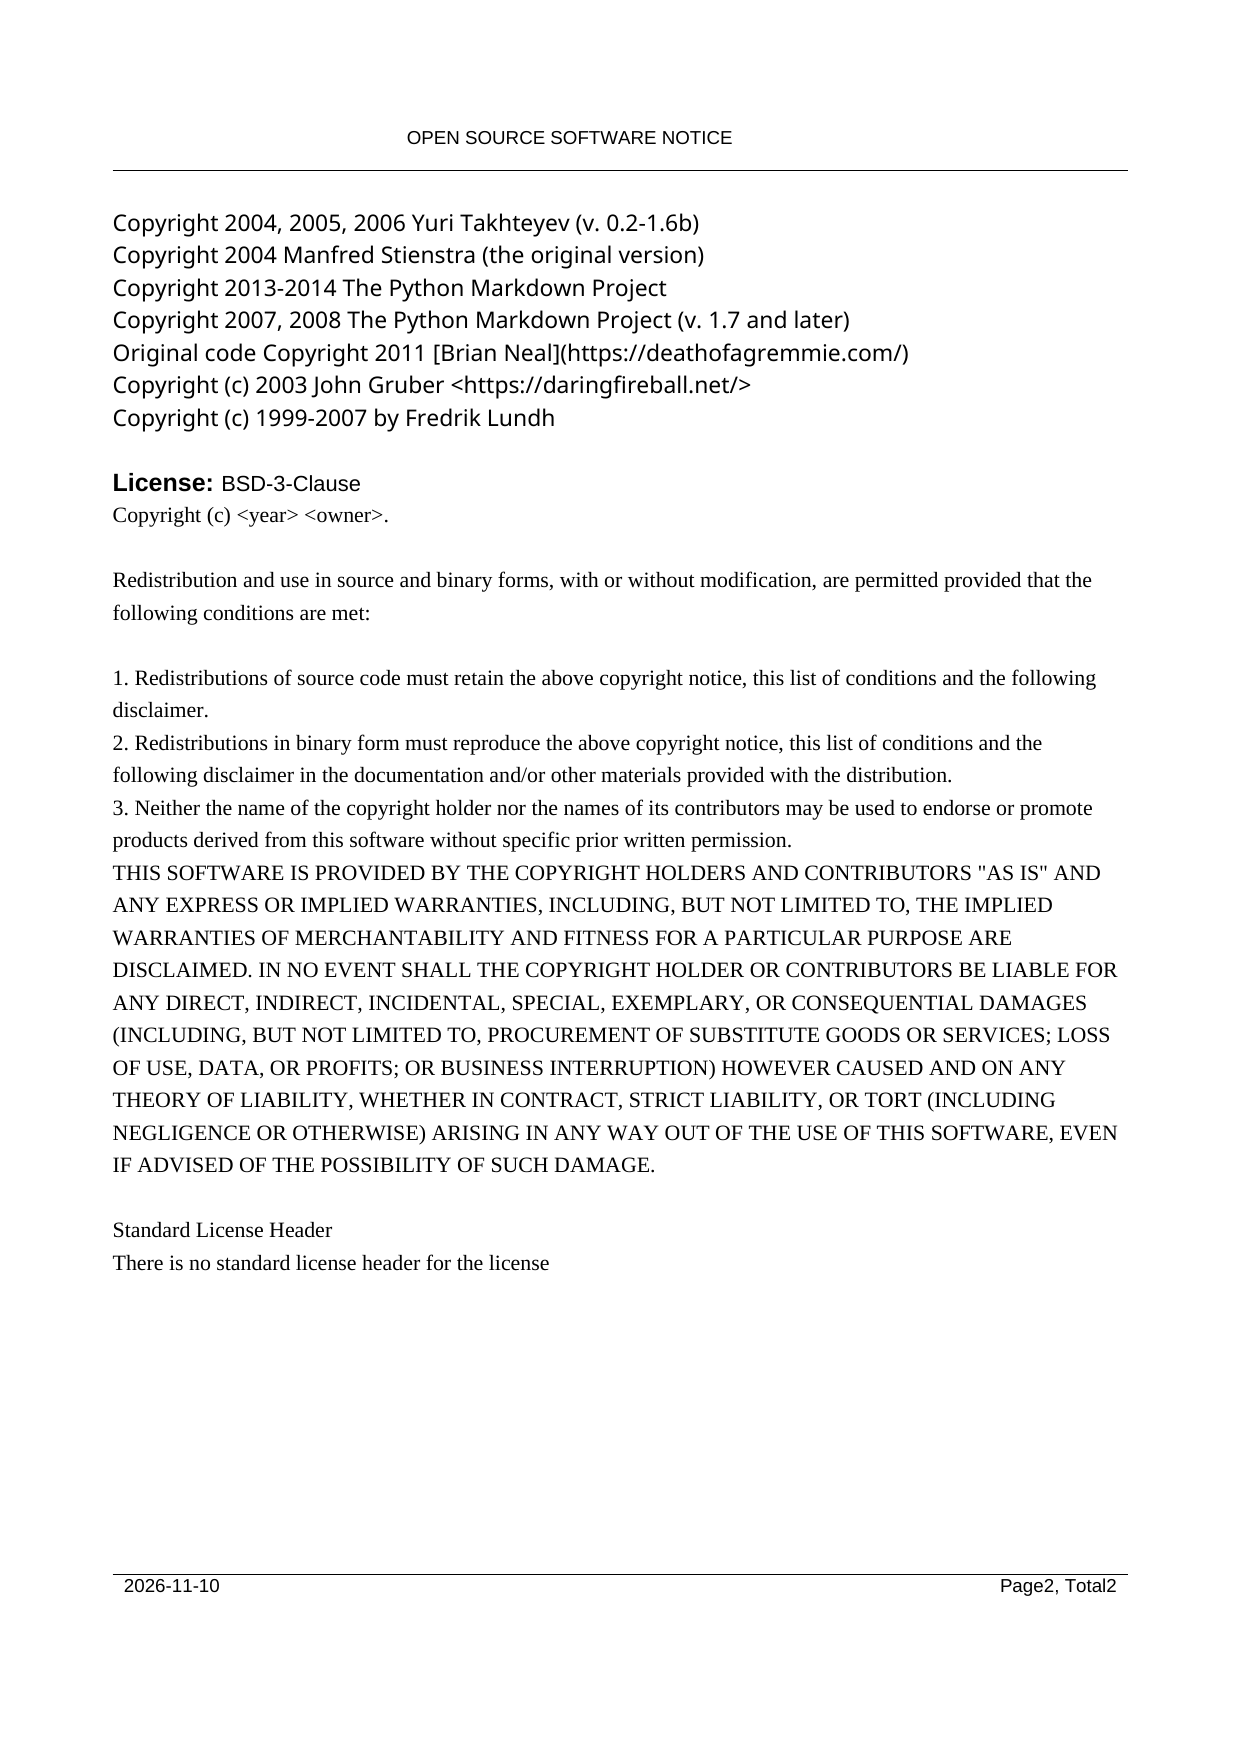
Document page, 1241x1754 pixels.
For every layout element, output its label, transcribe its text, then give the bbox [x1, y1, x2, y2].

text Copyright (c) <year> <owner>. Redistribution and use in source and binary forms, with or without modification, are permitted provided that the following conditions are met: 1. Redistributions of source code must retain the above copyright notice, this list of conditions and the following disclaimer. 2. Redistributions in binary form must reproduce the above copyright notice, this list of conditions and the following disclaimer in the documentation and/or other materials provided with the distribution. 3. Neither the name of the copyright holder nor the names of its contributors may be used to endorse or promote products derived from this software without specific prior written permission. THIS SOFTWARE IS PROVIDED BY THE COPYRIGHT HOLDERS AND CONTRIBUTORS "AS IS" AND ANY EXPRESS OR IMPLIED WARRANTIES, INCLUDING, BUT NOT LIMITED TO, THE IMPLIED WARRANTIES OF MERCHANTABILITY AND FITNESS FOR A PARTICULAR PURPOSE ARE DISCLAIMED. IN NO EVENT SHALL THE COPYRIGHT HOLDER OR CONTRIBUTORS BE LIABLE FOR ANY DIRECT, INDIRECT, INCIDENTAL, SPECIAL, EXEMPLARY, OR CONSEQUENTIAL DAMAGES (INCLUDING, BUT NOT LIMITED TO, PROCUREMENT OF SUBSTITUTE GOODS OR SERVICES; LOSS OF USE, DATA, OR PROFITS; OR BUSINESS INTERRUPTION) HOWEVER CAUSED AND ON ANY THEORY OF LIABILITY, WHETHER IN CONTRACT, STRICT LIABILITY, OR TORT (INCLUDING NEGLIGENCE OR OTHERWISE) ARISING IN ANY WAY OUT OF THE USE OF THIS SOFTWARE, EVEN IF ADVISED OF THE POSSIBILITY OF SUCH DAMAGE. Standard License Header There is no standard license header for the license [112, 499, 1128, 1279]
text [112, 206, 1128, 466]
text License: BSD-3-Clause [112, 466, 1128, 499]
